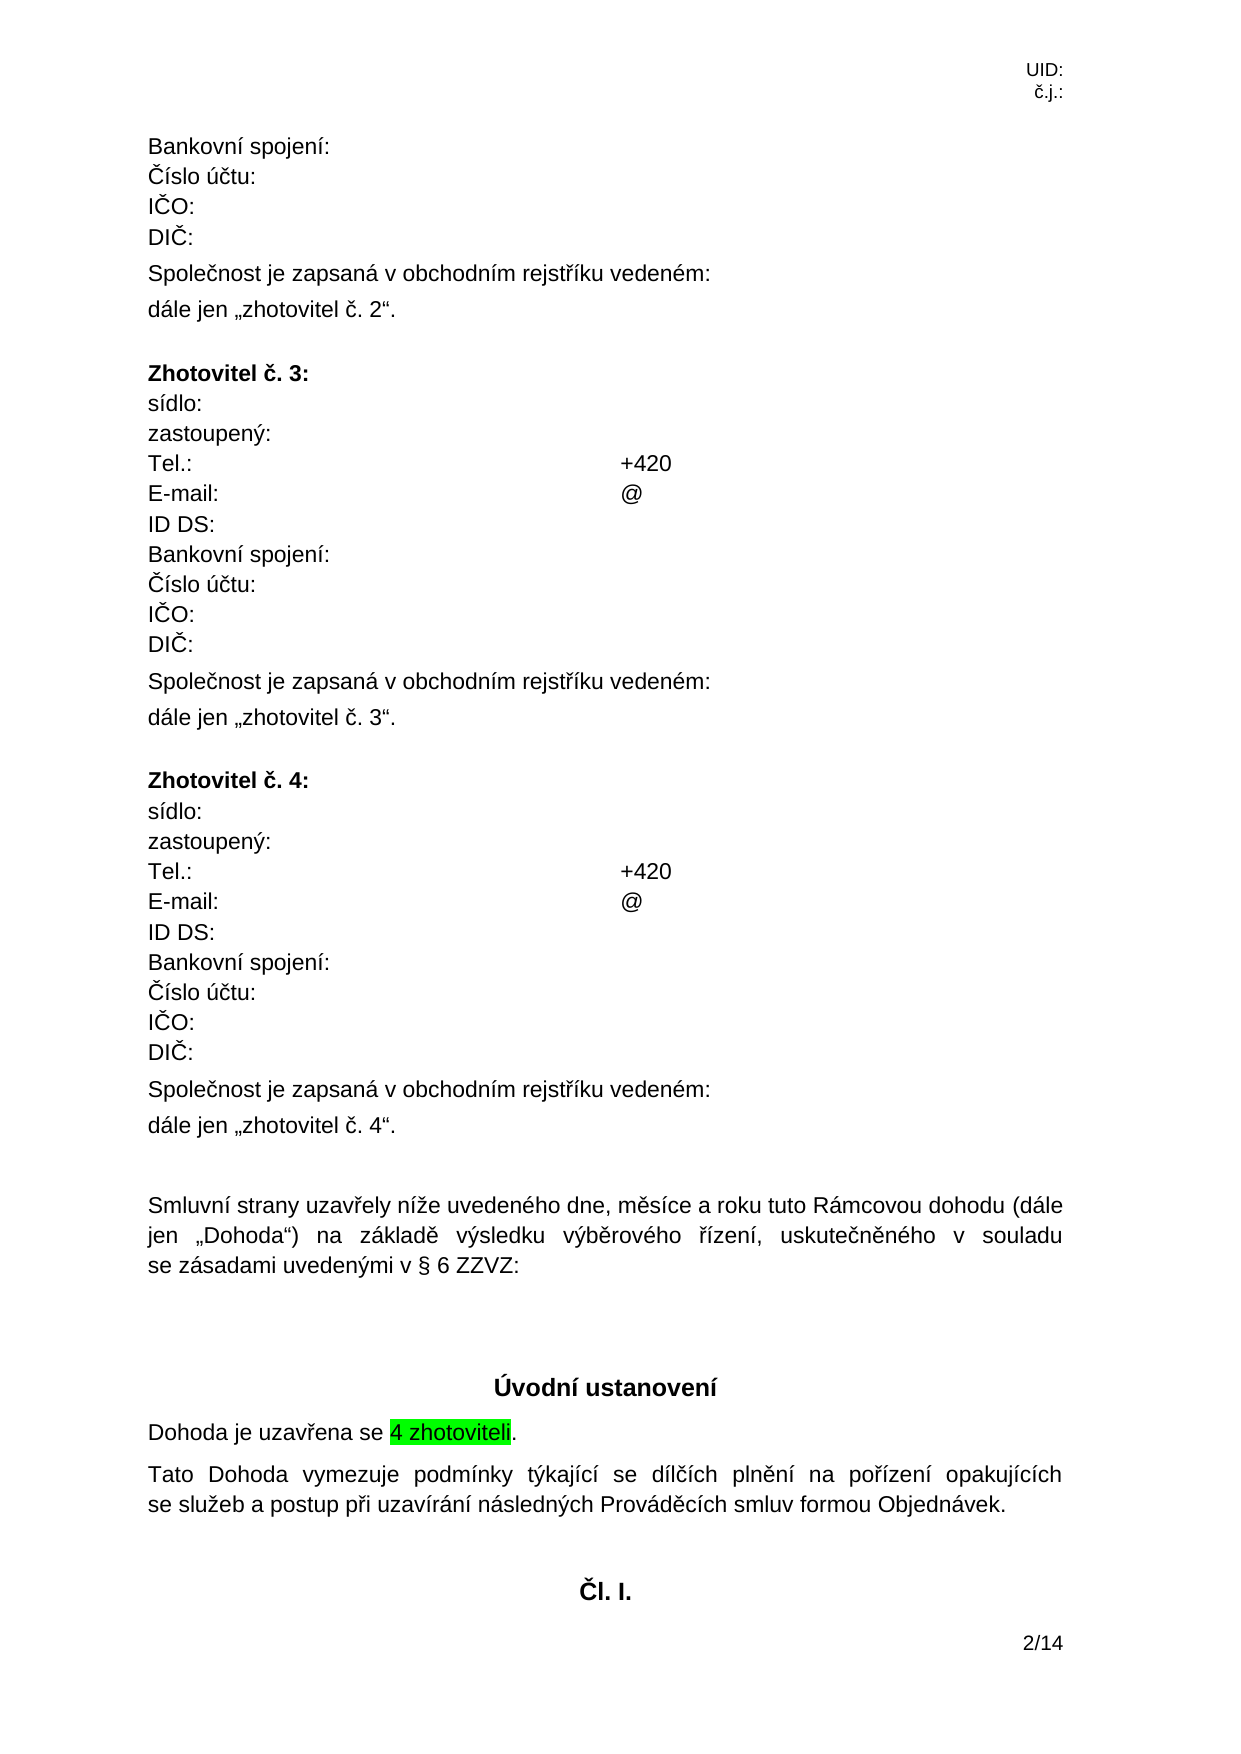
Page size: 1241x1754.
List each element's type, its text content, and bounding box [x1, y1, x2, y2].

text zastoupený: [148, 420, 1063, 446]
subtitle Úvodní ustanovení [148, 1373, 1063, 1402]
text Číslo účtu: [148, 979, 1063, 1005]
text IČO: [148, 1009, 1063, 1036]
text E-mail: @ [148, 480, 1063, 507]
text Číslo účtu: [148, 571, 1063, 597]
text Zhotovitel č. 3: [148, 359, 1063, 386]
text IČO: [148, 193, 1063, 220]
text dále jen „zhotovitel č. 3“. [148, 704, 1063, 731]
text DIČ: [148, 631, 1063, 658]
text Společnost je zapsaná v obchodním rejstříku vedeném: [148, 668, 1063, 694]
text sídlo: [148, 390, 1063, 416]
text Smluvní strany uzavřely níže uvedeného dne, měsíce a roku tuto Rámcovou dohodu (dále jen „Dohoda“) na základě výsledku výběrového řízení, uskutečněného v souladu se zásadami uvedenými v § 6 ZZVZ: [148, 1192, 1063, 1279]
text Dohoda je uzavřena se 4 zhotoviteli. [148, 1418, 1063, 1445]
text zastoupený: [148, 828, 1063, 854]
text Číslo účtu: [148, 163, 1063, 189]
text Čl. I. [148, 1577, 1063, 1606]
text Tato Dohoda vymezuje podmínky týkající se dílčích plnění na pořízení opakujících se služeb a postup při uzavírání následných Prováděcích smluv formou Objednávek. [148, 1461, 1063, 1518]
text Bankovní spojení: [148, 949, 1063, 975]
text ID DS: [148, 511, 1063, 537]
text dále jen „zhotovitel č. 2“. [148, 296, 1063, 323]
text Bankovní spojení: [148, 541, 1063, 567]
text Společnost je zapsaná v obchodním rejstříku vedeném: [148, 1076, 1063, 1102]
text DIČ: [148, 223, 1063, 250]
text Bankovní spojení: [148, 133, 1063, 159]
text IČO: [148, 601, 1063, 628]
text Tel.: +420 [148, 858, 1063, 884]
text sídlo: [148, 798, 1063, 824]
text dále jen „zhotovitel č. 4“. [148, 1112, 1063, 1139]
text Společnost je zapsaná v obchodním rejstříku vedeném: [148, 260, 1063, 286]
text DIČ: [148, 1039, 1063, 1066]
text E-mail: @ [148, 888, 1063, 915]
text Tel.: +420 [148, 450, 1063, 477]
text Zhotovitel č. 4: [148, 767, 1063, 794]
text ID DS: [148, 918, 1063, 945]
